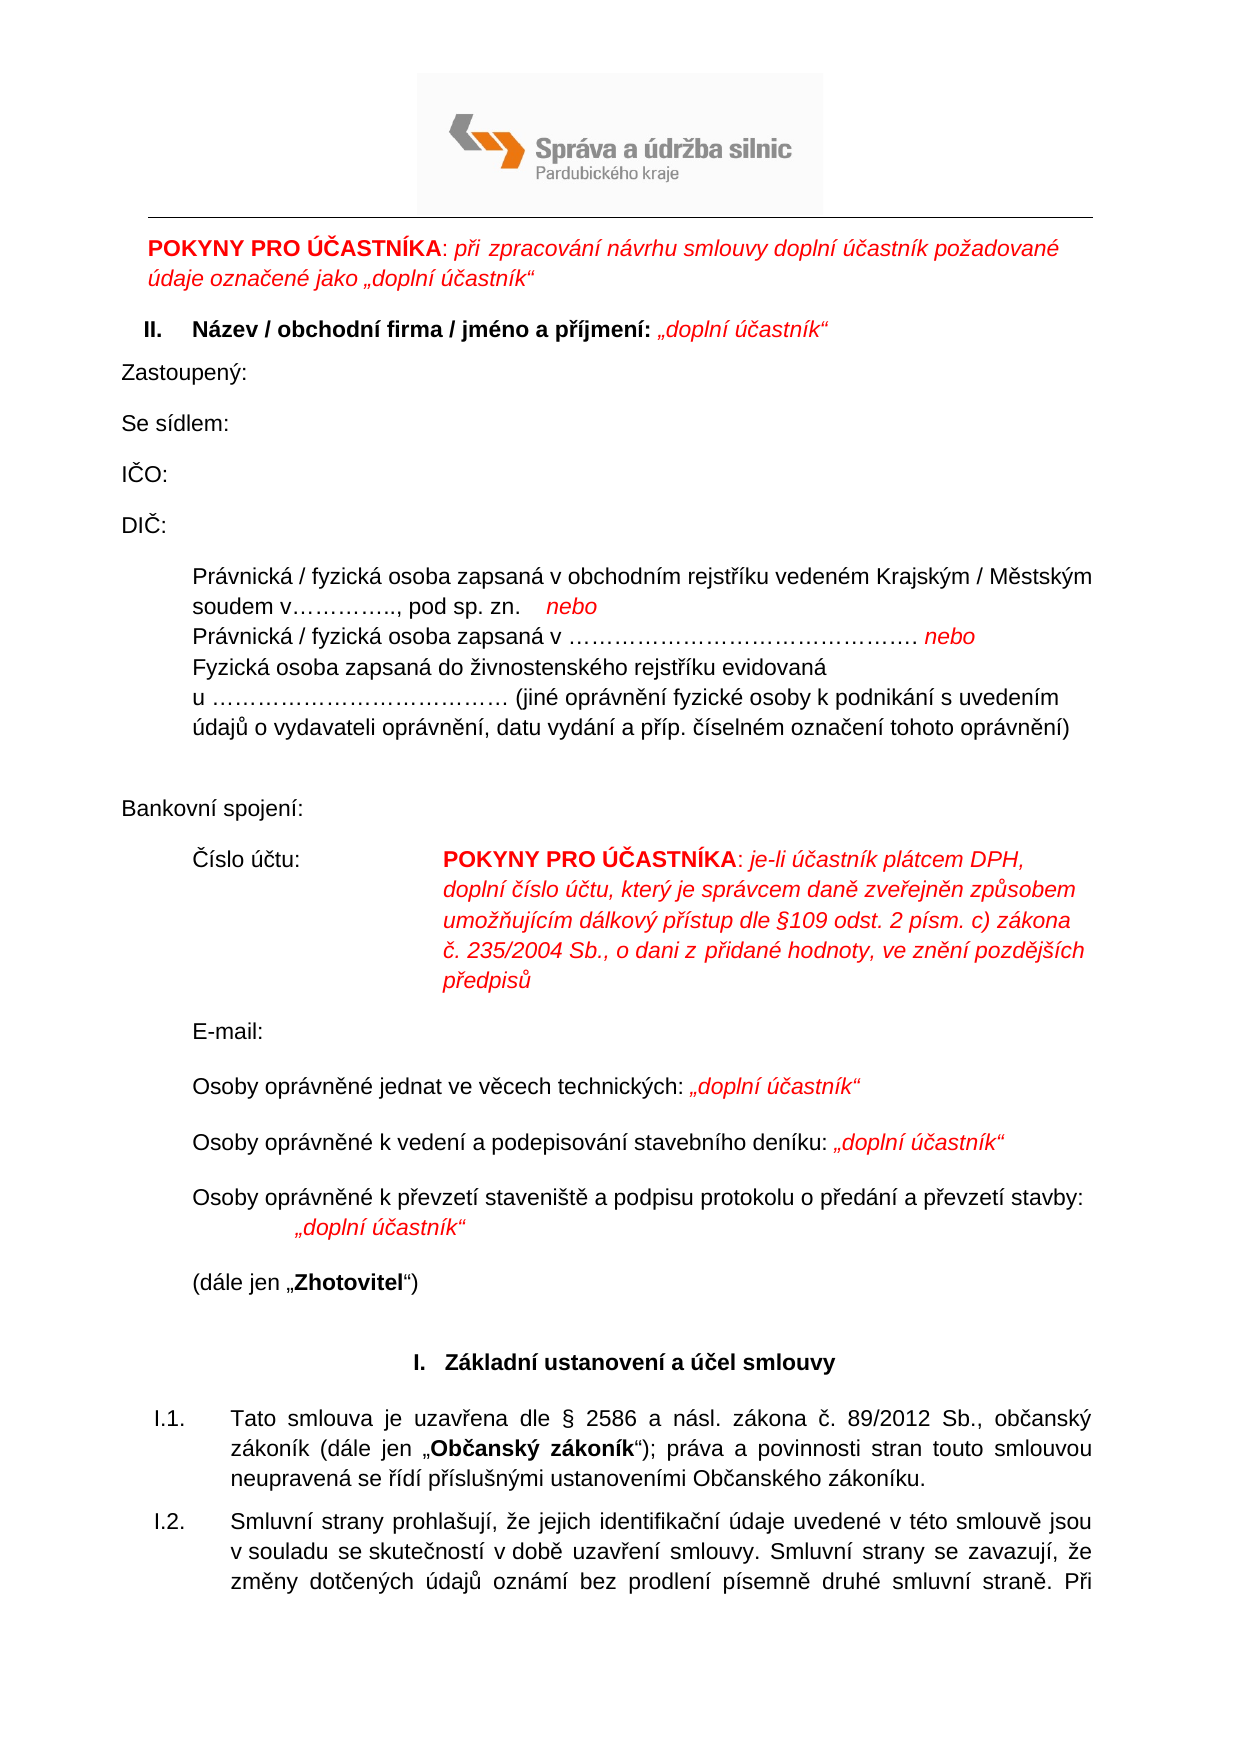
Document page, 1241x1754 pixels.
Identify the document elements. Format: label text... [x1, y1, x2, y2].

list Tato smlouva je uzavřena dle § 2586 a násl. zákona č. 89/2012 Sb., občanský zákoník (dále jen „Občanský zákoník“); práva a povinnosti stran touto smlouvou neupravená se řídí příslušnými ustanoveními Občanského zákoníku. [153, 1404, 1093, 1491]
list Základní ustanovení a účel smlouvy [166, 1349, 1095, 1376]
text Číslo účtu: POKYNY PRO ÚČASTNÍKA: je-li účastník plátcem DPH, doplní číslo účtu, který je správcem daně zveřejněn způsobem umožňujícím dálkový přístup dle §109 odst. 2 písm. c) zákona č. 235/2004 Sb., o dani z přidané hodnoty, ve znění pozdějších předpisů [192, 846, 1093, 993]
text Osoby oprávněné k převzetí staveniště a podpisu protokolu o předání a převzetí stavby: „doplní účastník“ [192, 1184, 1093, 1240]
text DIČ: [121, 512, 1093, 538]
list Název / obchodní firma / jméno a příjmení: „doplní účastník“ [162, 316, 1093, 342]
text Zastoupený: [121, 359, 1093, 385]
picture [417, 73, 824, 215]
text Právnická / fyzická osoba zapsaná v obchodním rejstříku vedeném Krajským / Městským soudem v………….., pod sp. zn. nebo [192, 563, 1093, 619]
text Fyzická osoba zapsaná do živnostenského rejstříku evidovaná u ………………………………… (jiné oprávnění fyzické osoby k podnikání s uvedením údajů o vydavateli oprávnění, datu vydání a příp. číselném označení tohoto oprávnění) [192, 653, 1093, 740]
text Právnická / fyzická osoba zapsaná v ………………………………………. nebo [192, 623, 1093, 650]
text E-mail: [148, 1018, 1093, 1044]
text POKYNY PRO ÚČASTNÍKA: při zpracování návrhu smlouvy doplní účastník požadované údaje označené jako „doplní účastník“ [148, 235, 1093, 291]
text Se sídlem: [121, 410, 1093, 436]
text Osoby oprávněné k vedení a podepisování stavebního deníku: „doplní účastník“ [192, 1128, 1093, 1155]
text Osoby oprávněné jednat ve věcech technických: „doplní účastník“ [192, 1073, 1093, 1100]
text (dále jen „Zhotovitel“) [177, 1269, 1093, 1296]
text Bankovní spojení: [121, 795, 1093, 822]
text IČO: [121, 461, 1093, 487]
